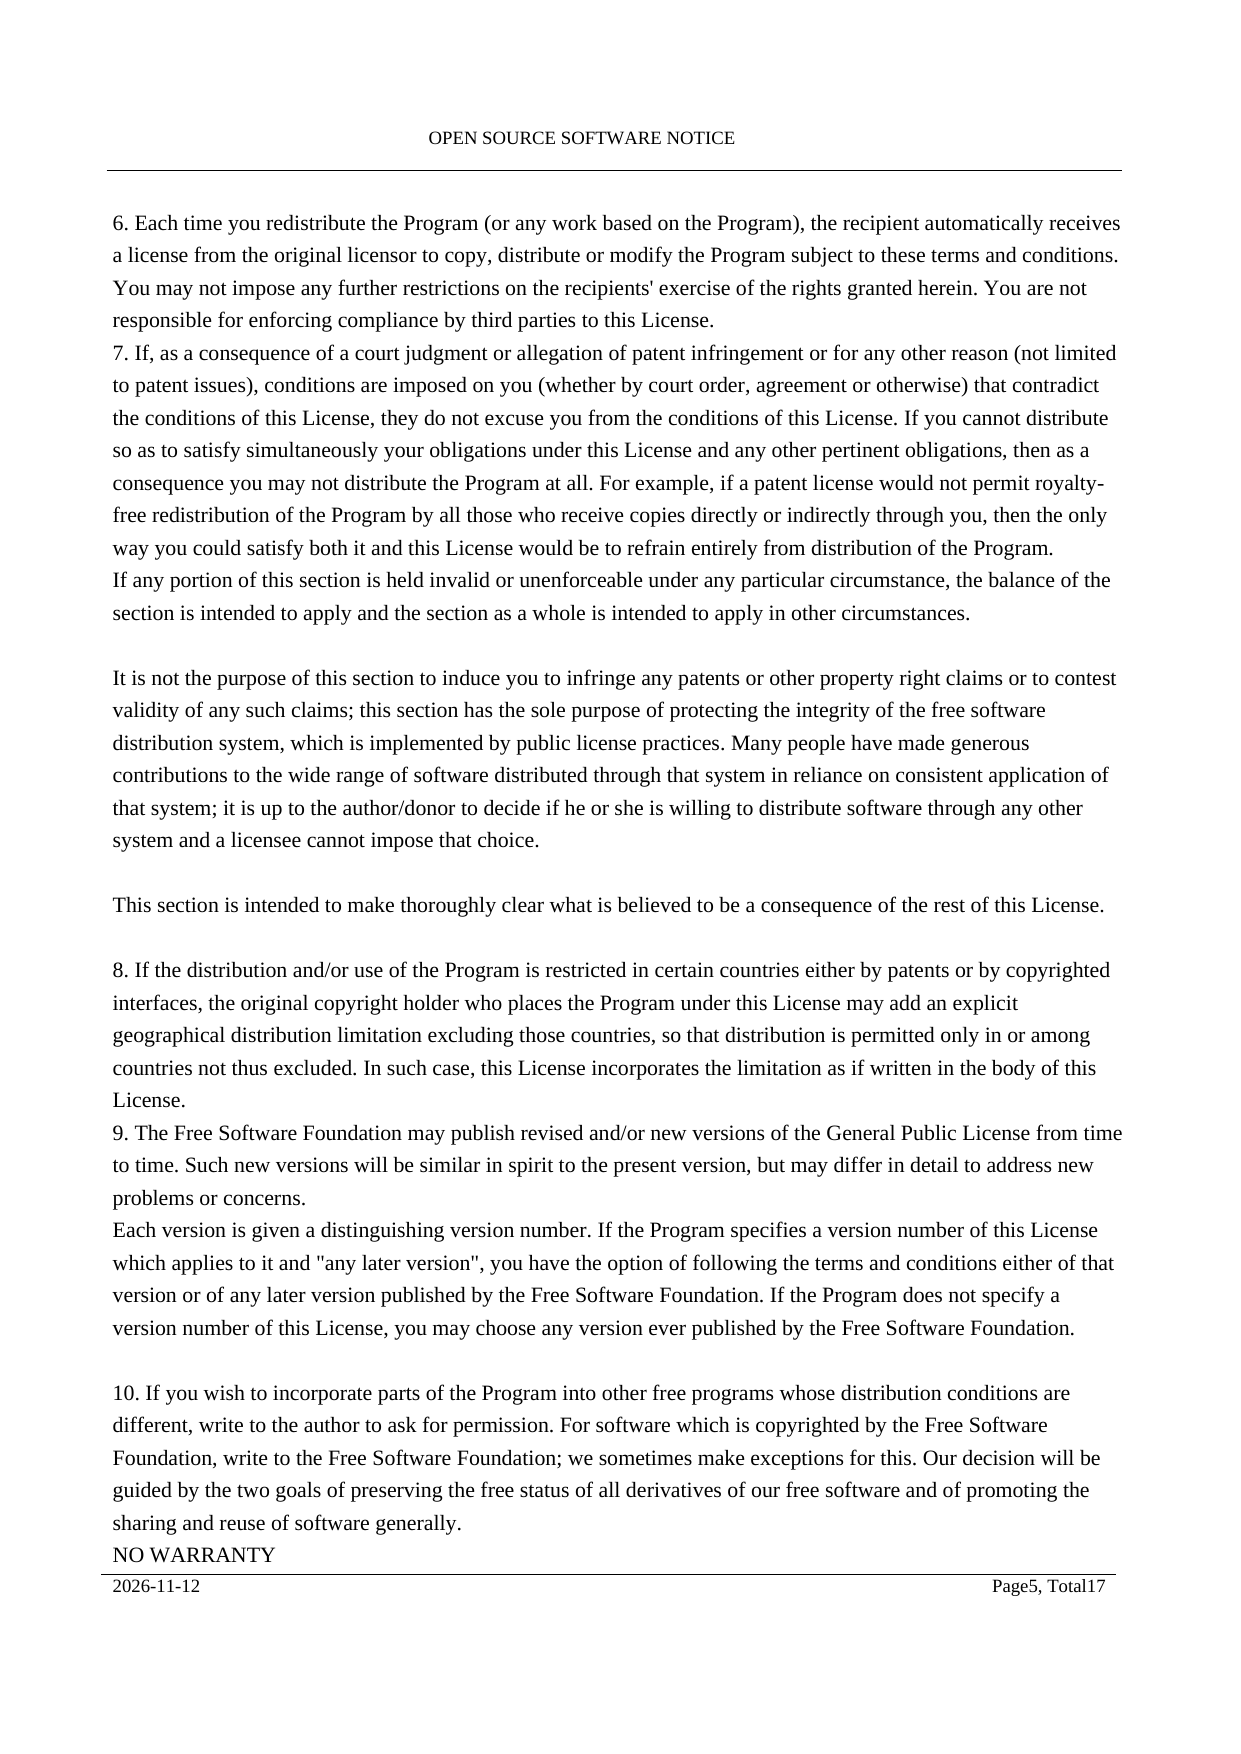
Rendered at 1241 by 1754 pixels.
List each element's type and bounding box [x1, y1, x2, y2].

text [112, 206, 1128, 1571]
